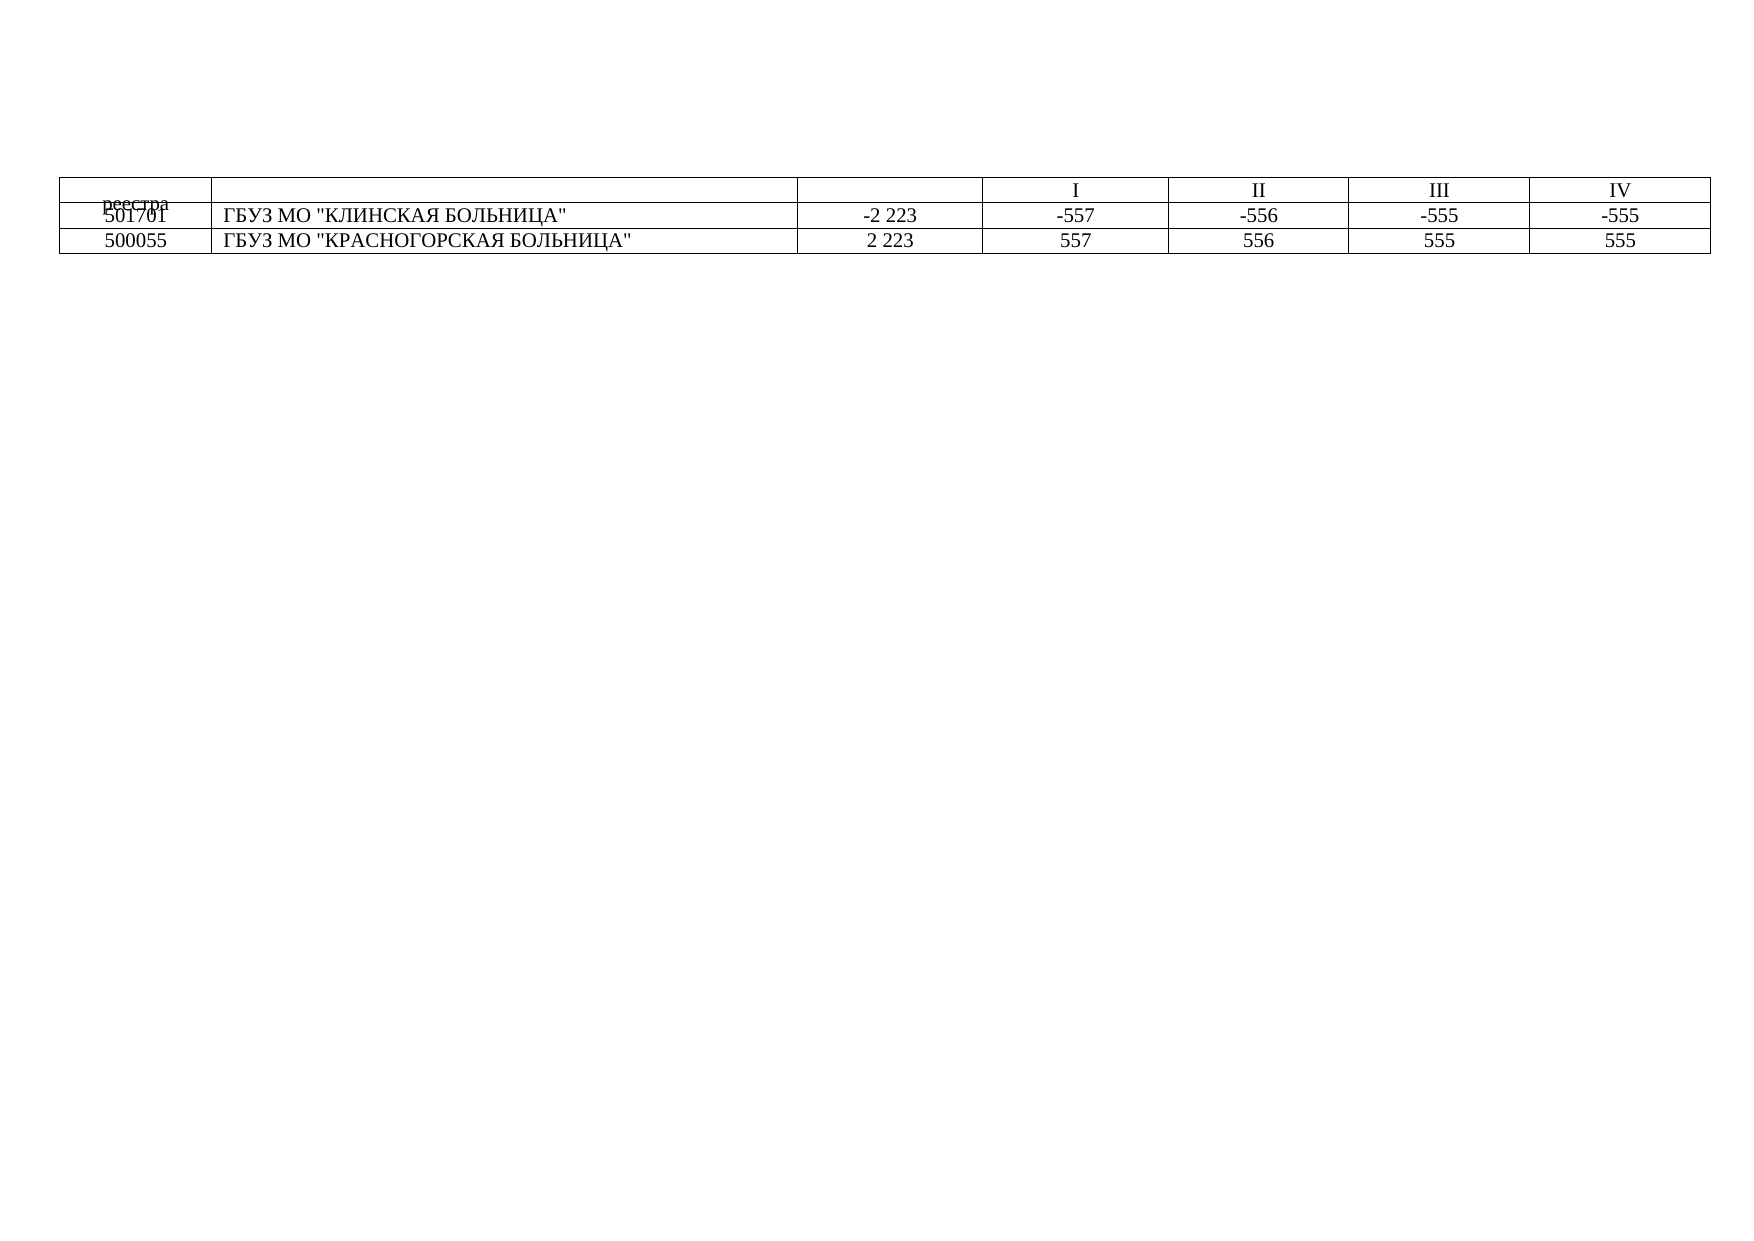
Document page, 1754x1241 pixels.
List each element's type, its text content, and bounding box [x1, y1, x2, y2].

table_cell 500055 [60, 229, 211, 252]
table_cell -555 [1349, 203, 1529, 227]
table_cell 555 [1349, 229, 1529, 252]
table_cell ГБУЗ МО "КРАСНОГОРСКАЯ БОЛЬНИЦА" [212, 229, 797, 252]
table_cell ГБУЗ МО "КЛИНСКАЯ БОЛЬНИЦА" [212, 203, 797, 227]
table_cell -557 [983, 203, 1168, 227]
table_cell II [1169, 178, 1348, 202]
table_cell 501701 [60, 203, 211, 227]
table_cell 556 [1169, 229, 1348, 252]
table_cell I [983, 178, 1168, 202]
table_cell -556 [1169, 203, 1348, 227]
table_cell 557 [983, 229, 1168, 252]
table_cell 2 223 [798, 229, 982, 252]
table_cell -555 [1530, 203, 1710, 227]
table_cell Годовые объемы [798, 178, 982, 202]
table_cell III [1349, 178, 1529, 202]
table_cell 555 [1530, 229, 1710, 252]
table_cell -2 223 [798, 203, 982, 227]
table_cell IV [1530, 178, 1710, 202]
